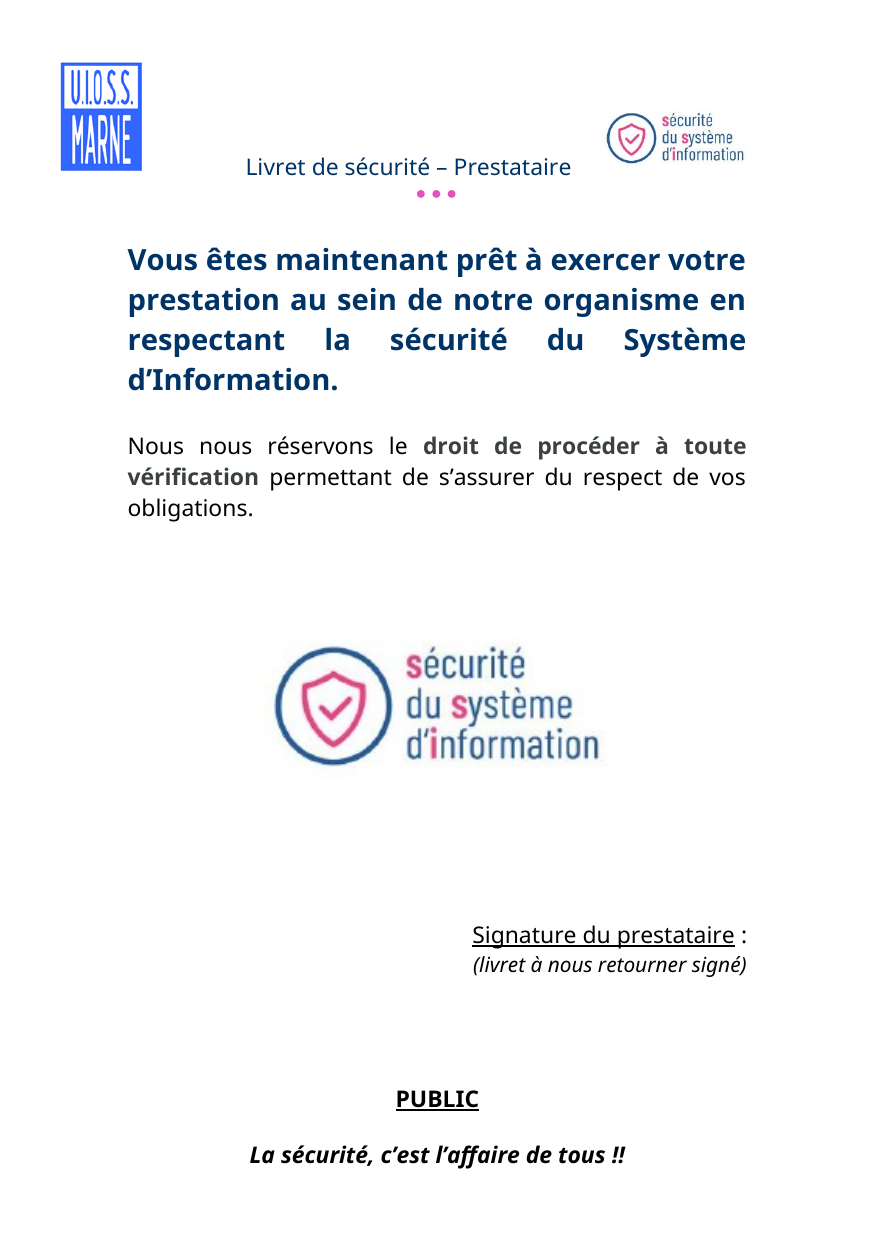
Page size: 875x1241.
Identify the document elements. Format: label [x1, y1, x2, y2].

picture [589, 100, 762, 176]
picture [53, 60, 149, 176]
